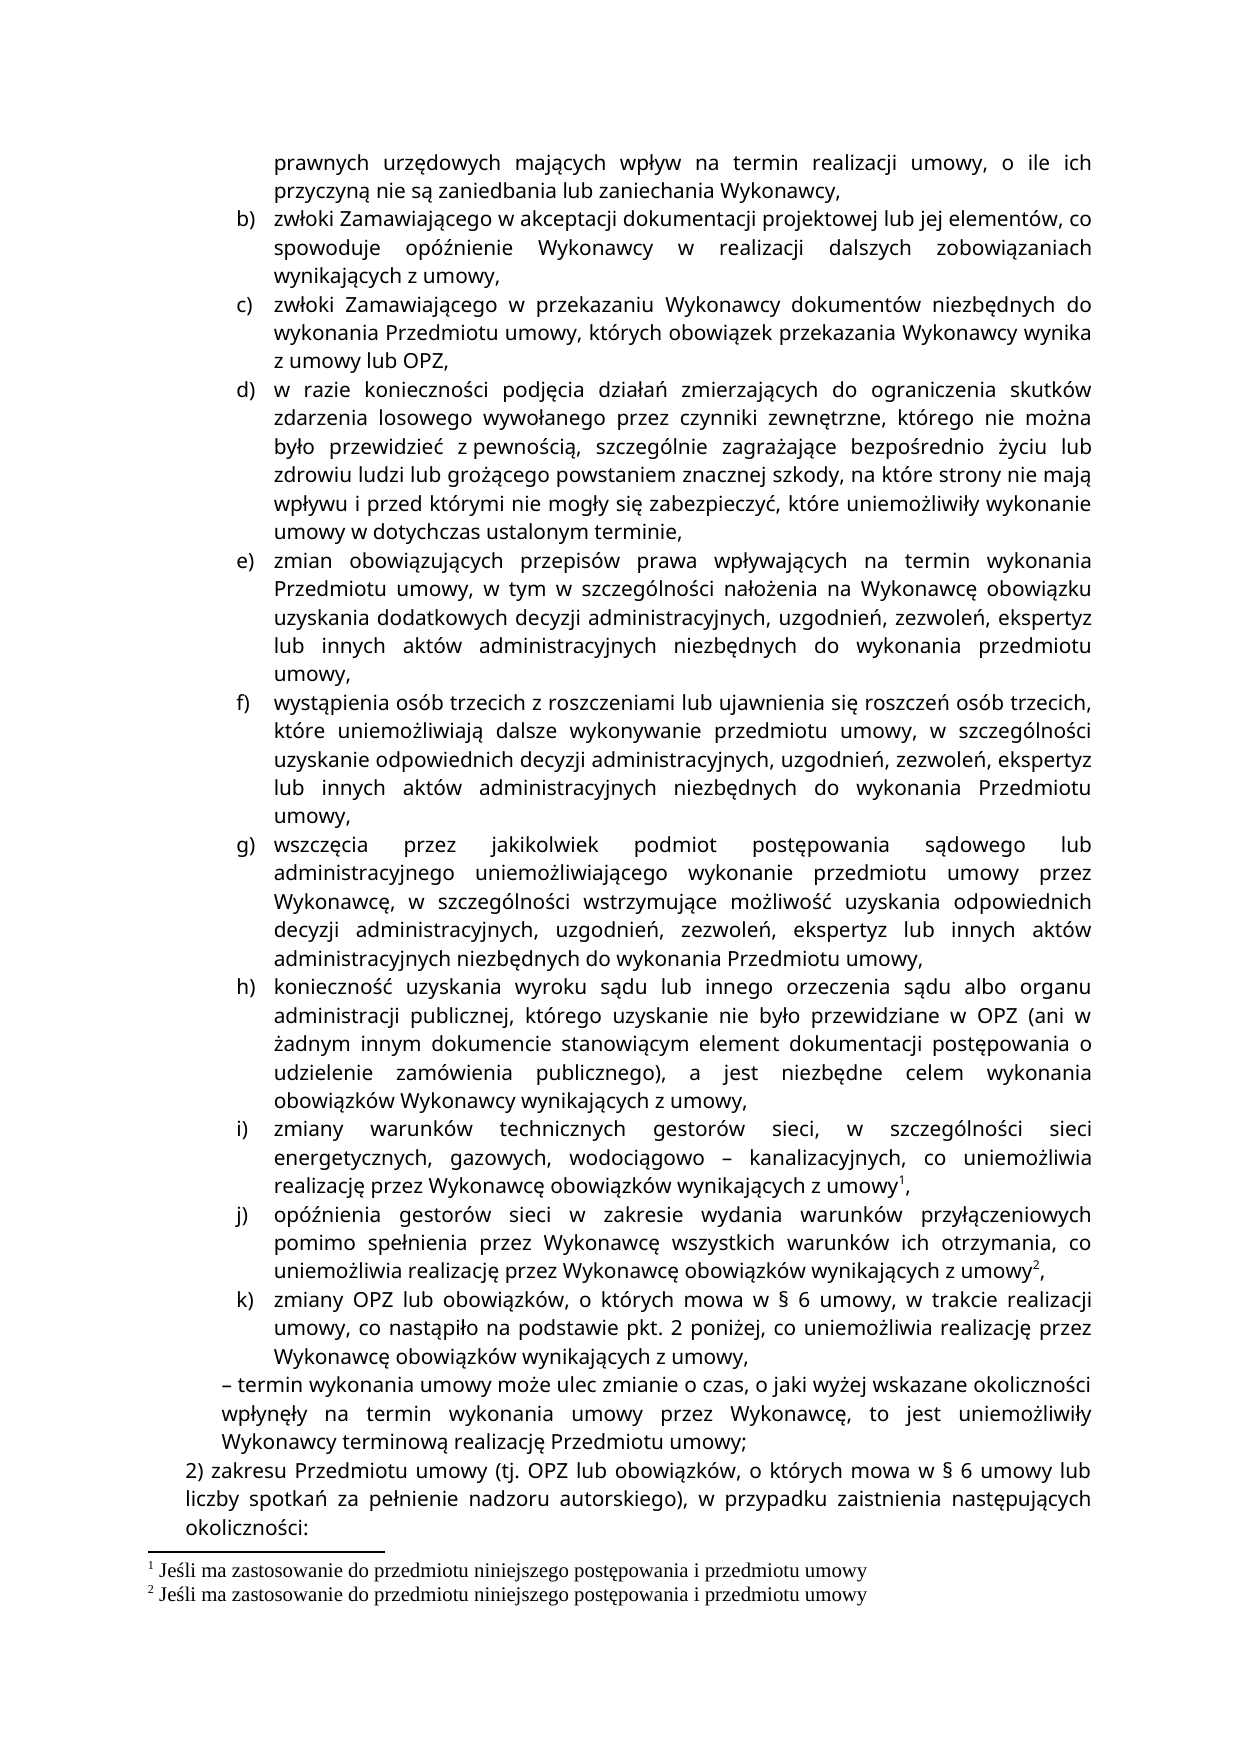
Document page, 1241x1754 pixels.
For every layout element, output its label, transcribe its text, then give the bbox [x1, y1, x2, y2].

list w razie konieczności podjęcia działań zmierzających do ograniczenia skutków zdarzenia losowego wywołanego przez czynniki zewnętrzne, którego nie można było przewidzieć z pewnością, szczególnie zagrażające bezpośrednio życiu lub zdrowiu ludzi lub grożącego powstaniem znacznej szkody, na które strony nie mają wpływu i przed którymi nie mogły się zabezpieczyć, które uniemożliwiły wykonanie umowy w dotychczas ustalonym terminie, [236, 375, 1093, 546]
list wystąpienia osób trzecich z roszczeniami lub ujawnienia się roszczeń osób trzecich, które uniemożliwiają dalsze wykonywanie przedmiotu umowy, w szczególności uzyskanie odpowiednich decyzji administracyjnych, uzgodnień, zezwoleń, ekspertyz lub innych aktów administracyjnych niezbędnych do wykonania Przedmiotu umowy, [236, 688, 1093, 830]
list wszczęcia przez jakikolwiek podmiot postępowania sądowego lub administracyjnego uniemożliwiającego wykonanie przedmiotu umowy przez Wykonawcę, w szczególności wstrzymujące możliwość uzyskania odpowiednich decyzji administracyjnych, uzgodnień, zezwoleń, ekspertyz lub innych aktów administracyjnych niezbędnych do wykonania Przedmiotu umowy, [236, 830, 1093, 972]
list opóźnienia gestorów sieci w zakresie wydania warunków przyłączeniowych pomimo spełnienia przez Wykonawcę wszystkich warunków ich otrzymania, co uniemożliwia realizację przez Wykonawcę obowiązków wynikających z umowy, [236, 1200, 1093, 1285]
list zmiany OPZ lub obowiązków, o których mowa w § 6 umowy, w trakcie realizacji umowy, co nastąpiło na podstawie pkt. 2 poniżej, co uniemożliwia realizację przez Wykonawcę obowiązków wynikających z umowy, [236, 1285, 1093, 1370]
list zmiany warunków technicznych gestorów sieci, w szczególności sieci energetycznych, gazowych, wodociągowo – kanalizacyjnych, co uniemożliwia realizację przez Wykonawcę obowiązków wynikających z umowy, [236, 1114, 1093, 1200]
text – termin wykonania umowy może ulec zmianie o czas, o jaki wyżej wskazane okoliczności wpłynęły na termin wykonania umowy przez Wykonawcę, to jest uniemożliwiły Wykonawcy terminową realizację Przedmiotu umowy; [221, 1370, 1093, 1456]
list zwłoki Zamawiającego w przekazaniu Wykonawcy dokumentów niezbędnych do wykonania Przedmiotu umowy, których obowiązek przekazania Wykonawcy wynika z umowy lub OPZ, [236, 290, 1093, 375]
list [236, 148, 1093, 204]
text 2) zakresu Przedmiotu umowy (tj. OPZ lub obowiązków, o których mowa w § 6 umowy lub liczby spotkań za pełnienie nadzoru autorskiego), w przypadku zaistnienia następujących okoliczności: [185, 1456, 1093, 1541]
list zmian obowiązujących przepisów prawa wpływających na termin wykonania Przedmiotu umowy, w tym w szczególności nałożenia na Wykonawcę obowiązku uzyskania dodatkowych decyzji administracyjnych, uzgodnień, zezwoleń, ekspertyz lub innych aktów administracyjnych niezbędnych do wykonania przedmiotu umowy, [236, 546, 1093, 688]
list konieczność uzyskania wyroku sądu lub innego orzeczenia sądu albo organu administracji publicznej, którego uzyskanie nie było przewidziane w OPZ (ani w żadnym innym dokumencie stanowiącym element dokumentacji postępowania o udzielenie zamówienia publicznego), a jest niezbędne celem wykonania obowiązków Wykonawcy wynikających z umowy, [236, 972, 1093, 1114]
list zwłoki Zamawiającego w akceptacji dokumentacji projektowej lub jej elementów, co spowoduje opóźnienie Wykonawcy w realizacji dalszych zobowiązaniach wynikających z umowy, [236, 204, 1093, 290]
